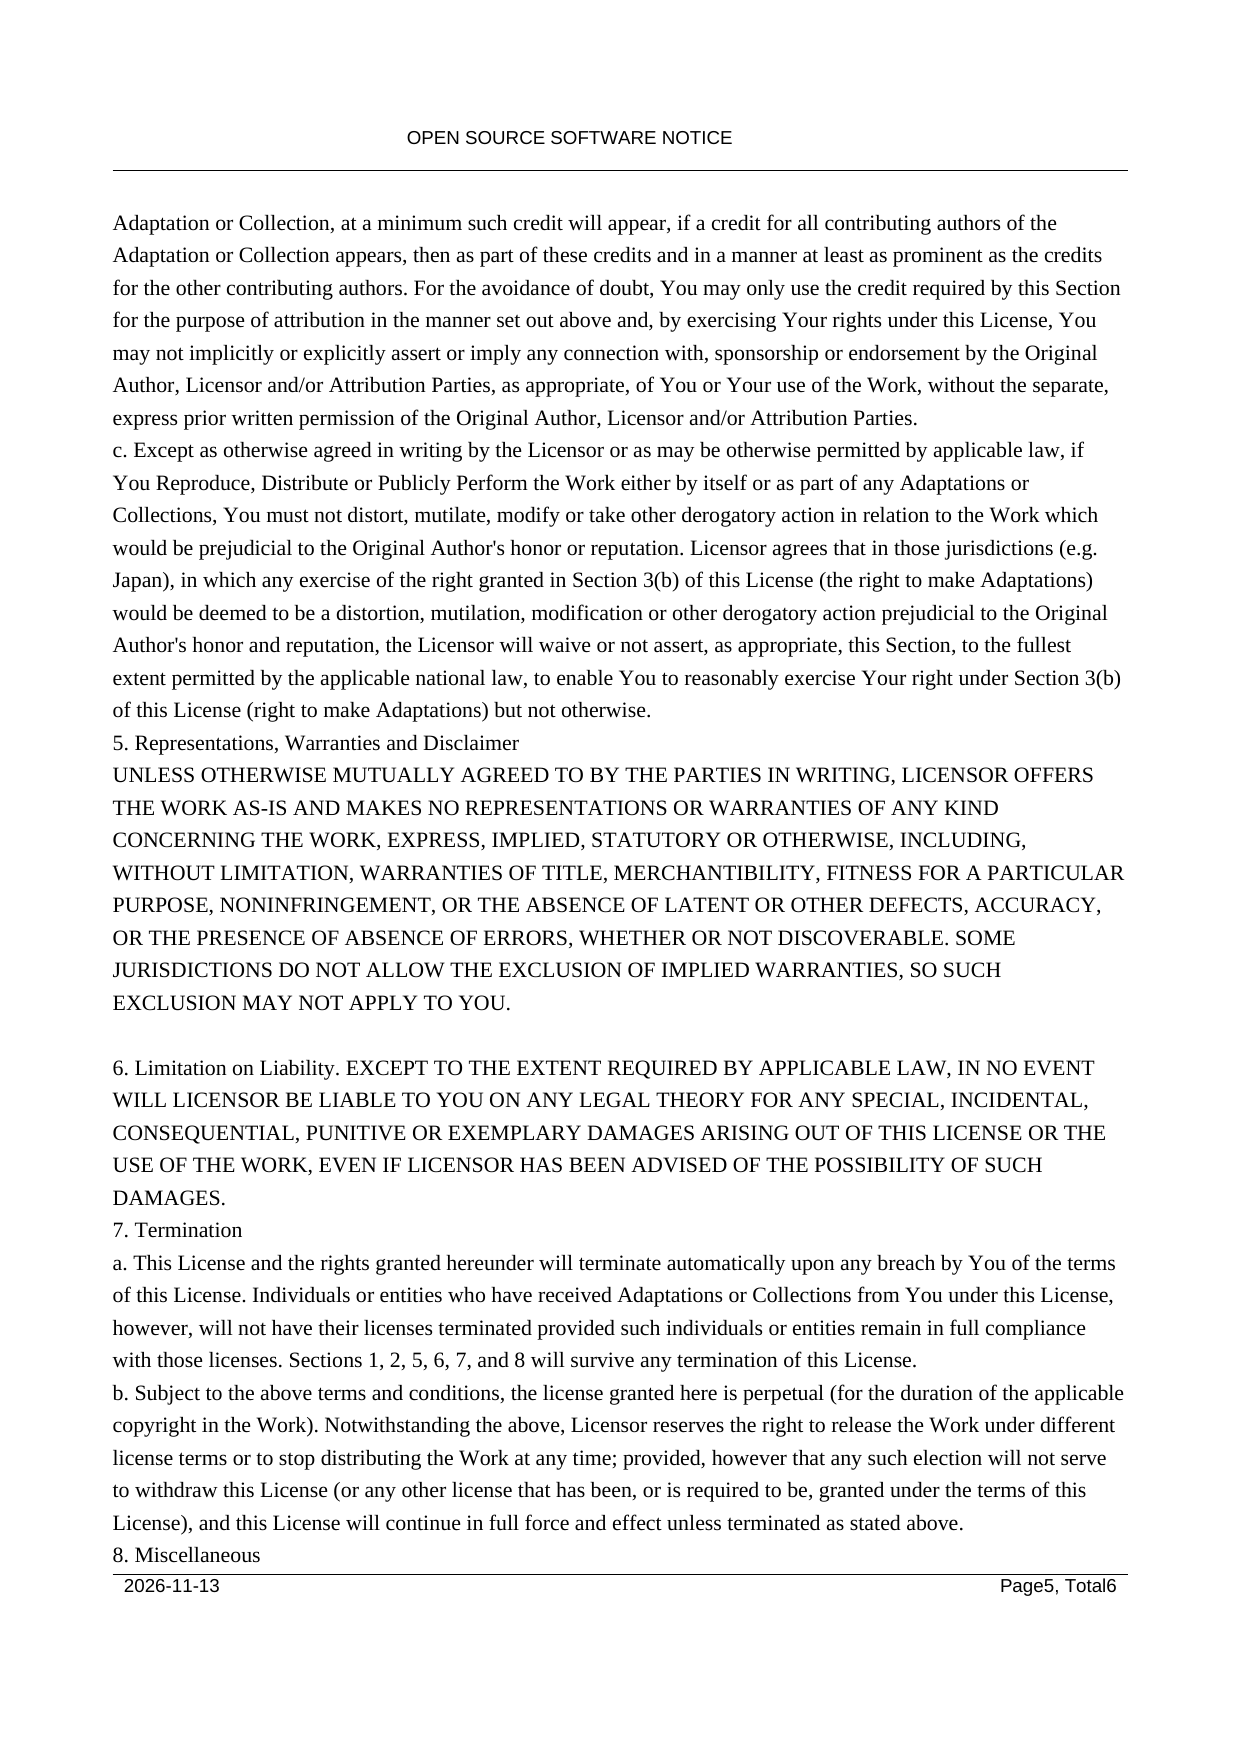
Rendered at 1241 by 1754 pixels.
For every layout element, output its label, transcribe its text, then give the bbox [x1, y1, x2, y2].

text 6. Limitation on Liability. EXCEPT TO THE EXTENT REQUIRED BY APPLICABLE LAW, IN NO EVENT WILL LICENSOR BE LIABLE TO YOU ON ANY LEGAL THEORY FOR ANY SPECIAL, INCIDENTAL, CONSEQUENTIAL, PUNITIVE OR EXEMPLARY DAMAGES ARISING OUT OF THIS LICENSE OR THE USE OF THE WORK, EVEN IF LICENSOR HAS BEEN ADVISED OF THE POSSIBILITY OF SUCH DAMAGES. [112, 1051, 1128, 1214]
text a. This License and the rights granted hereunder will terminate automatically upon any breach by You of the terms of this License. Individuals or entities who have received Adaptations or Collections from You under this License, however, will not have their licenses terminated provided such individuals or entities remain in full compliance with those licenses. Sections 1, 2, 5, 6, 7, and 8 will survive any termination of this License. [112, 1246, 1128, 1376]
text b. Subject to the above terms and conditions, the license granted here is perpetual (for the duration of the applicable copyright in the Work). Notwithstanding the above, Licensor reserves the right to release the Work under different license terms or to stop distributing the Work at any time; provided, however that any such election will not serve to withdraw this License (or any other license that has been, or is required to be, granted under the terms of this License), and this License will continue in full force and effect unless terminated as stated above. [112, 1376, 1128, 1539]
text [112, 206, 1128, 434]
text c. Except as otherwise agreed in writing by the Licensor or as may be otherwise permitted by applicable law, if You Reproduce, Distribute or Publicly Perform the Work either by itself or as part of any Adaptations or Collections, You must not distort, mutilate, modify or take other derogatory action in relation to the Work which would be prejudicial to the Original Author's honor or reputation. Licensor agrees that in those jurisdictions (e.g. Japan), in which any exercise of the right granted in Section 3(b) of this License (the right to make Adaptations) would be deemed to be a distortion, mutilation, modification or other derogatory action prejudicial to the Original Author's honor and reputation, the Licensor will waive or not assert, as appropriate, this Section, to the fullest extent permitted by the applicable national law, to enable You to reasonably exercise Your right under Section 3(b) of this License (right to make Adaptations) but not otherwise. [112, 434, 1128, 726]
text 8. Miscellaneous [112, 1539, 1128, 1571]
text 5. Representations, Warranties and Disclaimer [112, 726, 1128, 759]
text 7. Termination [112, 1214, 1128, 1246]
text UNLESS OTHERWISE MUTUALLY AGREED TO BY THE PARTIES IN WRITING, LICENSOR OFFERS THE WORK AS-IS AND MAKES NO REPRESENTATIONS OR WARRANTIES OF ANY KIND CONCERNING THE WORK, EXPRESS, IMPLIED, STATUTORY OR OTHERWISE, INCLUDING, WITHOUT LIMITATION, WARRANTIES OF TITLE, MERCHANTIBILITY, FITNESS FOR A PARTICULAR PURPOSE, NONINFRINGEMENT, OR THE ABSENCE OF LATENT OR OTHER DEFECTS, ACCURACY, OR THE PRESENCE OF ABSENCE OF ERRORS, WHETHER OR NOT DISCOVERABLE. SOME JURISDICTIONS DO NOT ALLOW THE EXCLUSION OF IMPLIED WARRANTIES, SO SUCH EXCLUSION MAY NOT APPLY TO YOU. [112, 759, 1128, 1019]
